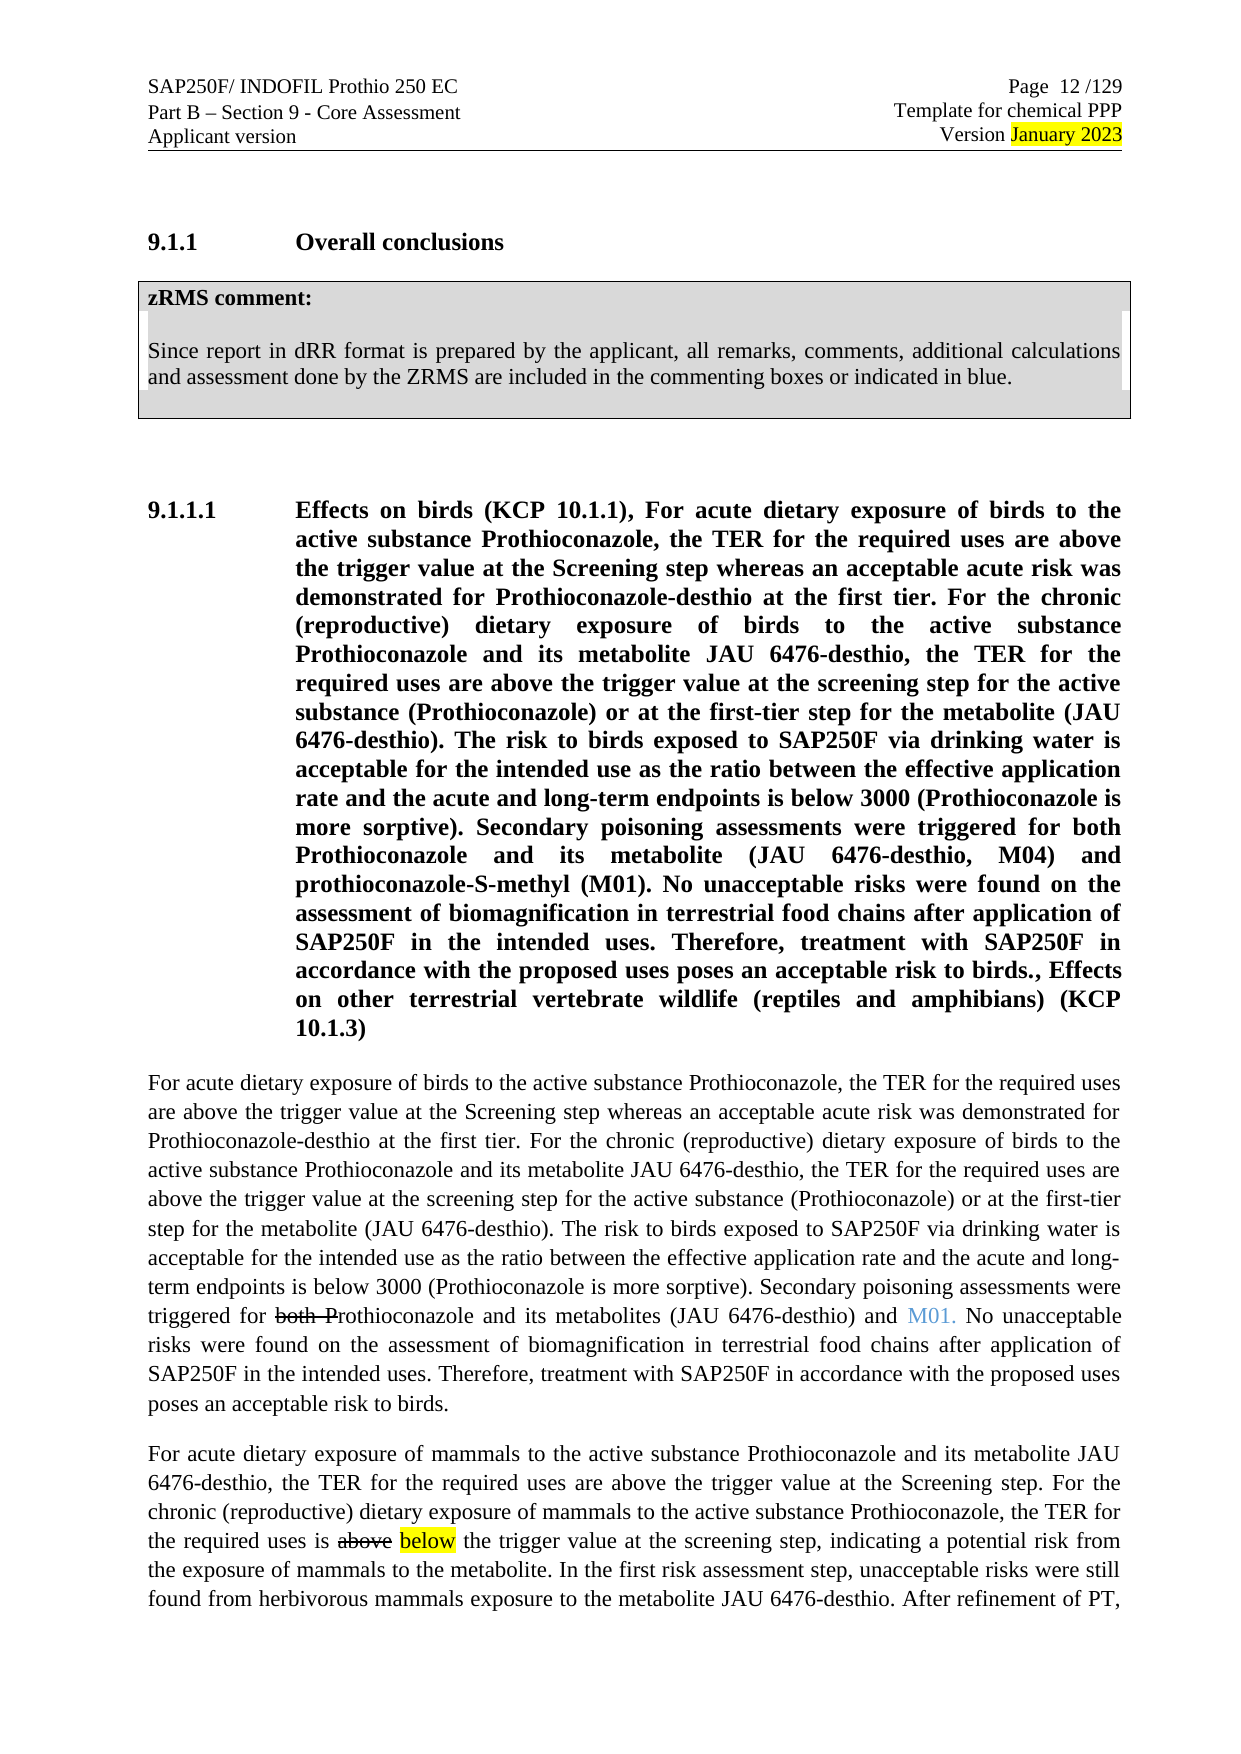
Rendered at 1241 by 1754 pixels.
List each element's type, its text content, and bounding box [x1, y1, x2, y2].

subtitle Overall conclusions [148, 227, 1122, 256]
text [148, 1438, 1122, 1613]
text zRMS comment: [139, 282, 1130, 311]
subtitle Effects on birds (KCP 10.1.1), Effects on terrestrial vertebrates other than birds (KCP 10.1.2), Effects on other terrestrial vertebrate wildlife (reptiles and amphibians) (KCP 10.1.3) [148, 496, 1122, 1042]
text Since report in dRR format is prepared by the applicant, all remarks, comments, additional calculations and assessment done by the ZRMS are included in the commenting boxes or indicated in blue. [148, 337, 1122, 387]
text For acute dietary exposure of birds to the active substance Prothioconazole, the TER for the required uses are above the trigger value at the Screening step whereas an acceptable acute risk was demonstrated for Prothioconazole-desthio at the first tier. For the chronic (reproductive) dietary exposure of birds to the active substance Prothioconazole and its metabolite JAU 6476-desthio, the TER for the required uses are above the trigger value at the screening step for the active substance (Prothioconazole) or at the first-tier step for the metabolite (JAU 6476-desthio). The risk to birds exposed to SAP250F via drinking water is acceptable for the intended use as the ratio between the effective application rate and the acute and long-term endpoints is below 3000 (Prothioconazole is more sorptive). Secondary poisoning assessments were triggered for both Prothioconazole and its metabolites (JAU 6476-desthio) and M01. No unacceptable risks were found on the assessment of biomagnification in terrestrial food chains after application of SAP250F in the intended uses. Therefore, treatment with SAP250F in accordance with the proposed uses poses an acceptable risk to birds. [148, 1067, 1122, 1417]
